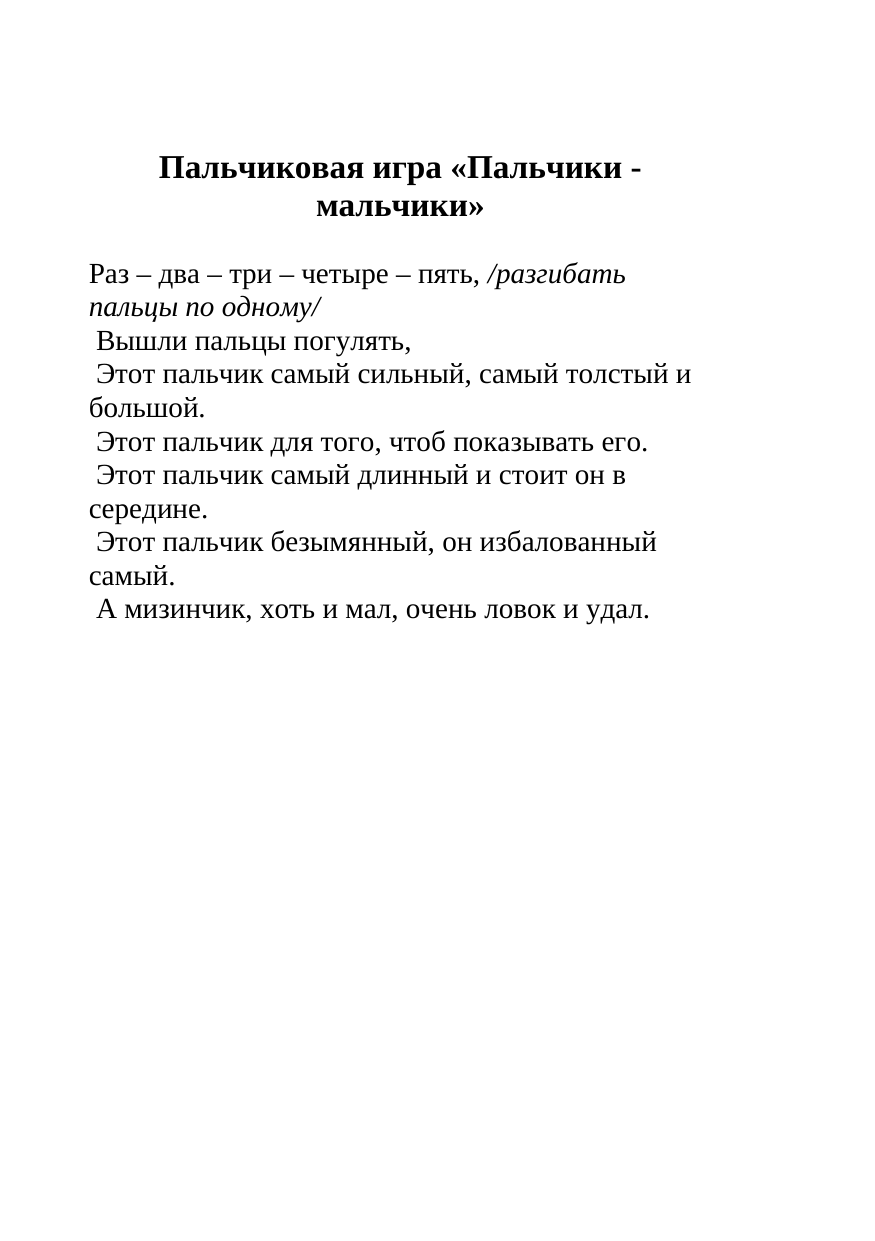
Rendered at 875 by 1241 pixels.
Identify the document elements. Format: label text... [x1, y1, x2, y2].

text Вышли пальцы погулять, [88, 323, 712, 357]
text А мизинчик, хоть и мал, очень ловок и удал. [88, 591, 712, 625]
text Этот пальчик самый длинный и стоит он в середине. [88, 457, 712, 524]
text Пальчиковая игра «Пальчики - мальчики» [88, 147, 712, 223]
text Этот пальчик безымянный, он избалованный самый. [88, 524, 712, 591]
text Этот пальчик для того, чтоб показывать его. [88, 424, 712, 457]
text Раз – два – три – четыре – пять, /разгибать пальцы по одному/ [88, 256, 712, 323]
text Этот пальчик самый сильный, самый толстый и большой. [88, 357, 712, 424]
